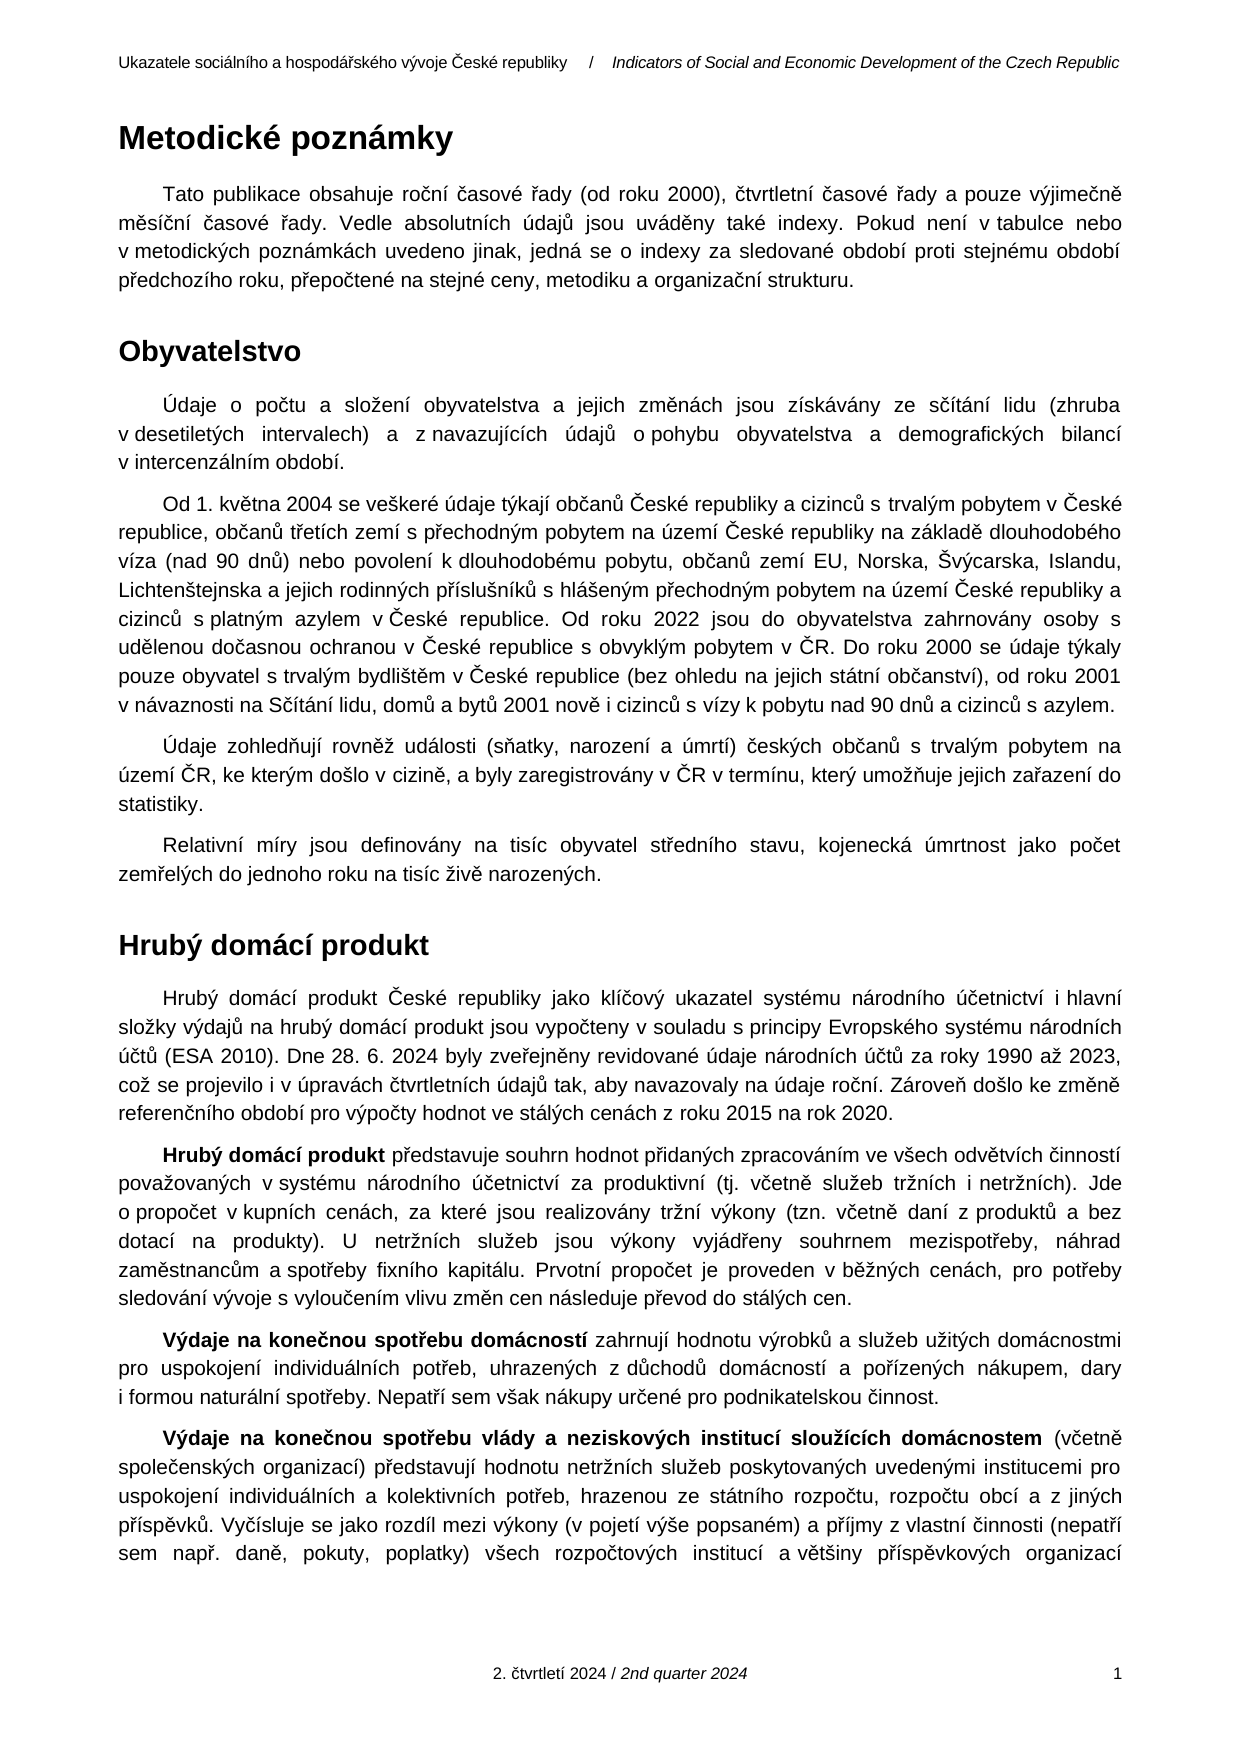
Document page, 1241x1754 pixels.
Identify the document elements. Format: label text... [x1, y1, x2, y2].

text Údaje o počtu a složení obyvatelstva a jejich změnách jsou získávány ze sčítání lidu (zhruba v desetiletých intervalech) a z navazujících údajů o pohybu obyvatelstva a demografických bilancí v intercenzálním období. [118, 393, 1122, 474]
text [118, 1426, 1122, 1565]
text Hrubý domácí produkt [118, 928, 1122, 961]
text Hrubý domácí produkt České republiky jako klíčový ukazatel systému národního účetnictví i hlavní složky výdajů na hrubý domácí produkt jsou vypočteny v souladu s principy Evropského systému národních účtů (ESA 2010). Dne 28. 6. 2024 byly zveřejněny revidované údaje národních účtů za roky 1990 až 2023, což se projevilo i v úpravách čtvrtletních údajů tak, aby navazovaly na údaje roční. Zároveň došlo ke změně referenčního období pro výpočty hodnot ve stálých cenách z roku 2015 na rok 2020. [118, 986, 1122, 1125]
text Údaje zohledňují rovněž události (sňatky, narození a úmrtí) českých občanů s trvalým pobytem na území ČR, ke kterým došlo v cizině, a byly zaregistrovány v ČR v termínu, který umožňuje jejich zařazení do statistiky. [118, 734, 1122, 815]
title Metodické poznámky [118, 118, 1122, 157]
text Tato publikace obsahuje roční časové řady (od roku 2000), čtvrtletní časové řady a pouze výjimečně měsíční časové řady. Vedle absolutních údajů jsou uváděny také indexy. Pokud není v tabulce nebo v metodických poznámkách uvedeno jinak, jedná se o indexy za sledované období proti stejnému období předchozího roku, přepočtené na stejné ceny, metodiku a organizační strukturu. [118, 182, 1122, 292]
text Od 1. května 2004 se veškeré údaje týkají občanů České republiky a cizinců s trvalým pobytem v České republice, občanů třetích zemí s přechodným pobytem na území České republiky na základě dlouhodobého víza (nad 90 dnů) nebo povolení k dlouhodobému pobytu, občanů zemí EU, Norska, Švýcarska, Islandu, Lichtenštejnska a jejich rodinných příslušníků s hlášeným přechodným pobytem na území České republiky a cizinců s platným azylem v České republice. Od roku 2022 jsou do obyvatelstva zahrnovány osoby s udělenou dočasnou ochranou v České republice s obvyklým pobytem v ČR. Do roku 2000 se údaje týkaly pouze obyvatel s trvalým bydlištěm v České republice (bez ohledu na jejich státní občanství), od roku 2001 v návaznosti na Sčítání lidu, domů a bytů 2001 nově i cizinců s vízy k pobytu nad 90 dnů a cizinců s azylem. [118, 491, 1122, 717]
text Výdaje na konečnou spotřebu domácností zahrnují hodnotu výrobků a služeb užitých domácnostmi pro uspokojení individuálních potřeb, uhrazených z důchodů domácností a pořízených nákupem, dary i formou naturální spotřeby. Nepatří sem však nákupy určené pro podnikatelskou činnost. [118, 1327, 1122, 1409]
text Hrubý domácí produkt představuje souhrn hodnot přidaných zpracováním ve všech odvětvích činností považovaných v systému národního účetnictví za produktivní (tj. včetně služeb tržních i netržních). Jde o propočet v kupních cenách, za které jsou realizovány tržní výkony (tzn. včetně daní z produktů a bez dotací na produkty). U netržních služeb jsou výkony vyjádřeny souhrnem mezispotřeby, náhrad zaměstnancům a spotřeby fixního kapitálu. Prvotní propočet je proveden v běžných cenách, pro potřeby sledování vývoje s vyloučením vlivu změn cen následuje převod do stálých cen. [118, 1142, 1122, 1310]
text Obyvatelstvo [118, 334, 1122, 368]
text Relativní míry jsou definovány na tisíc obyvatel středního stavu, kojenecká úmrtnost jako počet zemřelých do jednoho roku na tisíc živě narozených. [118, 833, 1122, 885]
